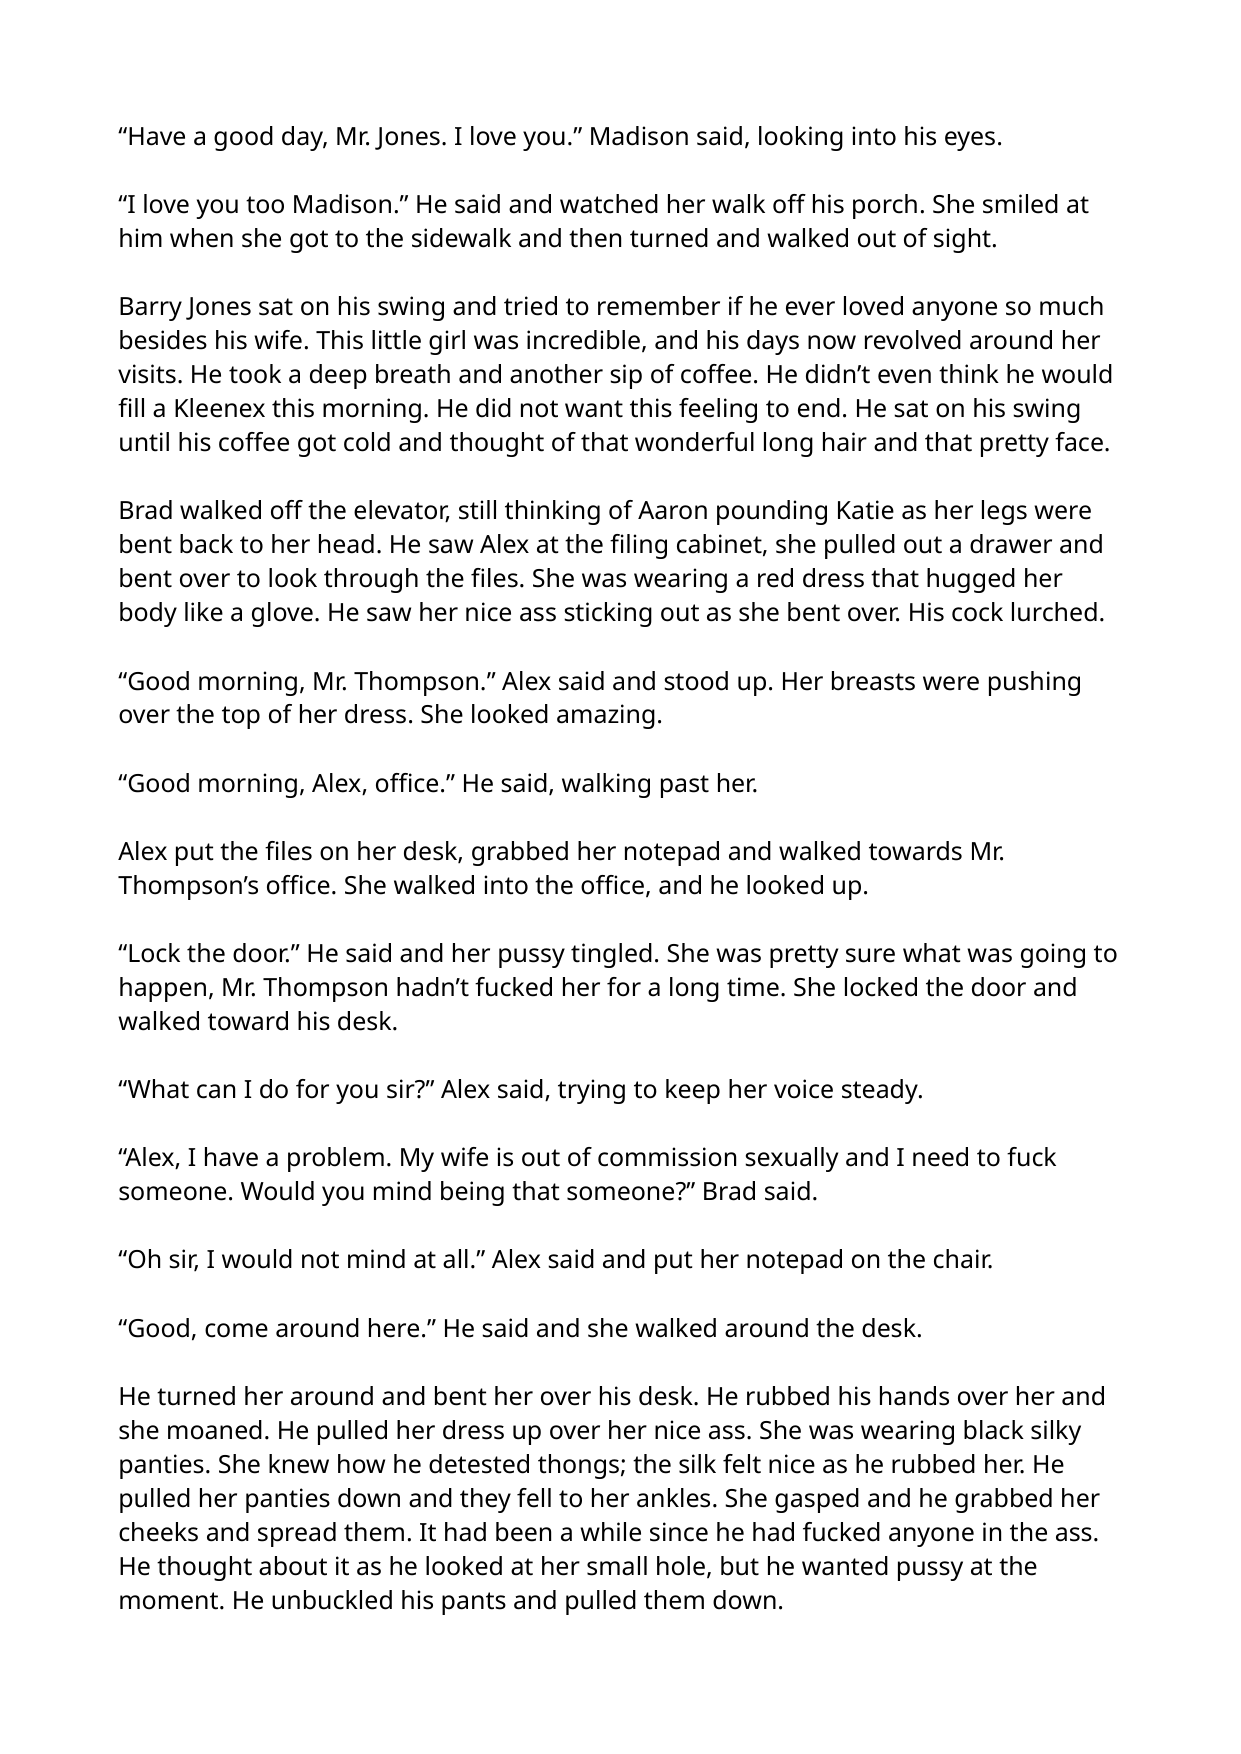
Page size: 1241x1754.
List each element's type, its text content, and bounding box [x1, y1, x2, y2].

text “Lock the door.” He said and her pussy tingled. She was pretty sure what was going to happen, Mr. Thompson hadn’t fucked her for a long time. She locked the door and walked toward his desk. [118, 936, 1122, 1038]
text “Oh sir, I would not mind at all.” Alex said and put her notepad on the chair. [118, 1242, 1122, 1276]
text He turned her around and bent her over his desk. He rubbed his hands over her and she moaned. He pulled her dress up over her nice ass. She was wearing black silky panties. She knew how he detested thongs; the silk felt nice as he rubbed her. He pulled her panties down and they fell to her ankles. She gasped and he grabbed her cheeks and spread them. It had been a while since he had fucked anyone in the ass. He thought about it as he looked at her small hole, but he wanted pussy at the moment. He unbuckled his pants and pulled them down. [118, 1378, 1122, 1617]
text Barry Jones sat on his swing and tried to remember if he ever loved anyone so much besides his wife. This little girl was incredible, and his days now revolved around her visits. He took a deep breath and another sip of coffee. He didn’t even think he would fill a Kleenex this morning. He did not want this feeling to end. He sat on his swing until his coffee got cold and thought of that wonderful long hair and that pretty face. [118, 288, 1122, 459]
text “Good, come around here.” He said and she walked around the desk. [118, 1310, 1122, 1344]
text “I love you too Madison.” He said and watched her walk off his porch. She smiled at him when she got to the sidewalk and then turned and walked out of sight. [118, 186, 1122, 254]
text “Good morning, Mr. Thompson.” Alex said and stood up. Her breasts were pushing over the top of her dress. She looked amazing. [118, 663, 1122, 731]
text Alex put the files on her desk, grabbed her notepad and walked towards Mr. Thompson’s office. She walked into the office, and he looked up. [118, 833, 1122, 902]
text Brad walked off the elevator, still thinking of Aaron pounding Katie as her legs were bent back to her head. He saw Alex at the filing cabinet, she pulled out a drawer and bent over to look through the files. She was wearing a red dress that hugged her body like a glove. He saw her nice ass sticking out as she bent over. His cock lurched. [118, 493, 1122, 629]
text “Alex, I have a problem. My wife is out of commission sexually and I need to fuck someone. Would you mind being that someone?” Brad said. [118, 1140, 1122, 1208]
text “Have a good day, Mr. Jones. I love you.” Madison said, looking into his eyes. [118, 118, 1122, 152]
text “Good morning, Alex, office.” He said, walking past her. [118, 765, 1122, 799]
text “What can I do for you sir?” Alex said, trying to keep her voice steady. [118, 1072, 1122, 1106]
